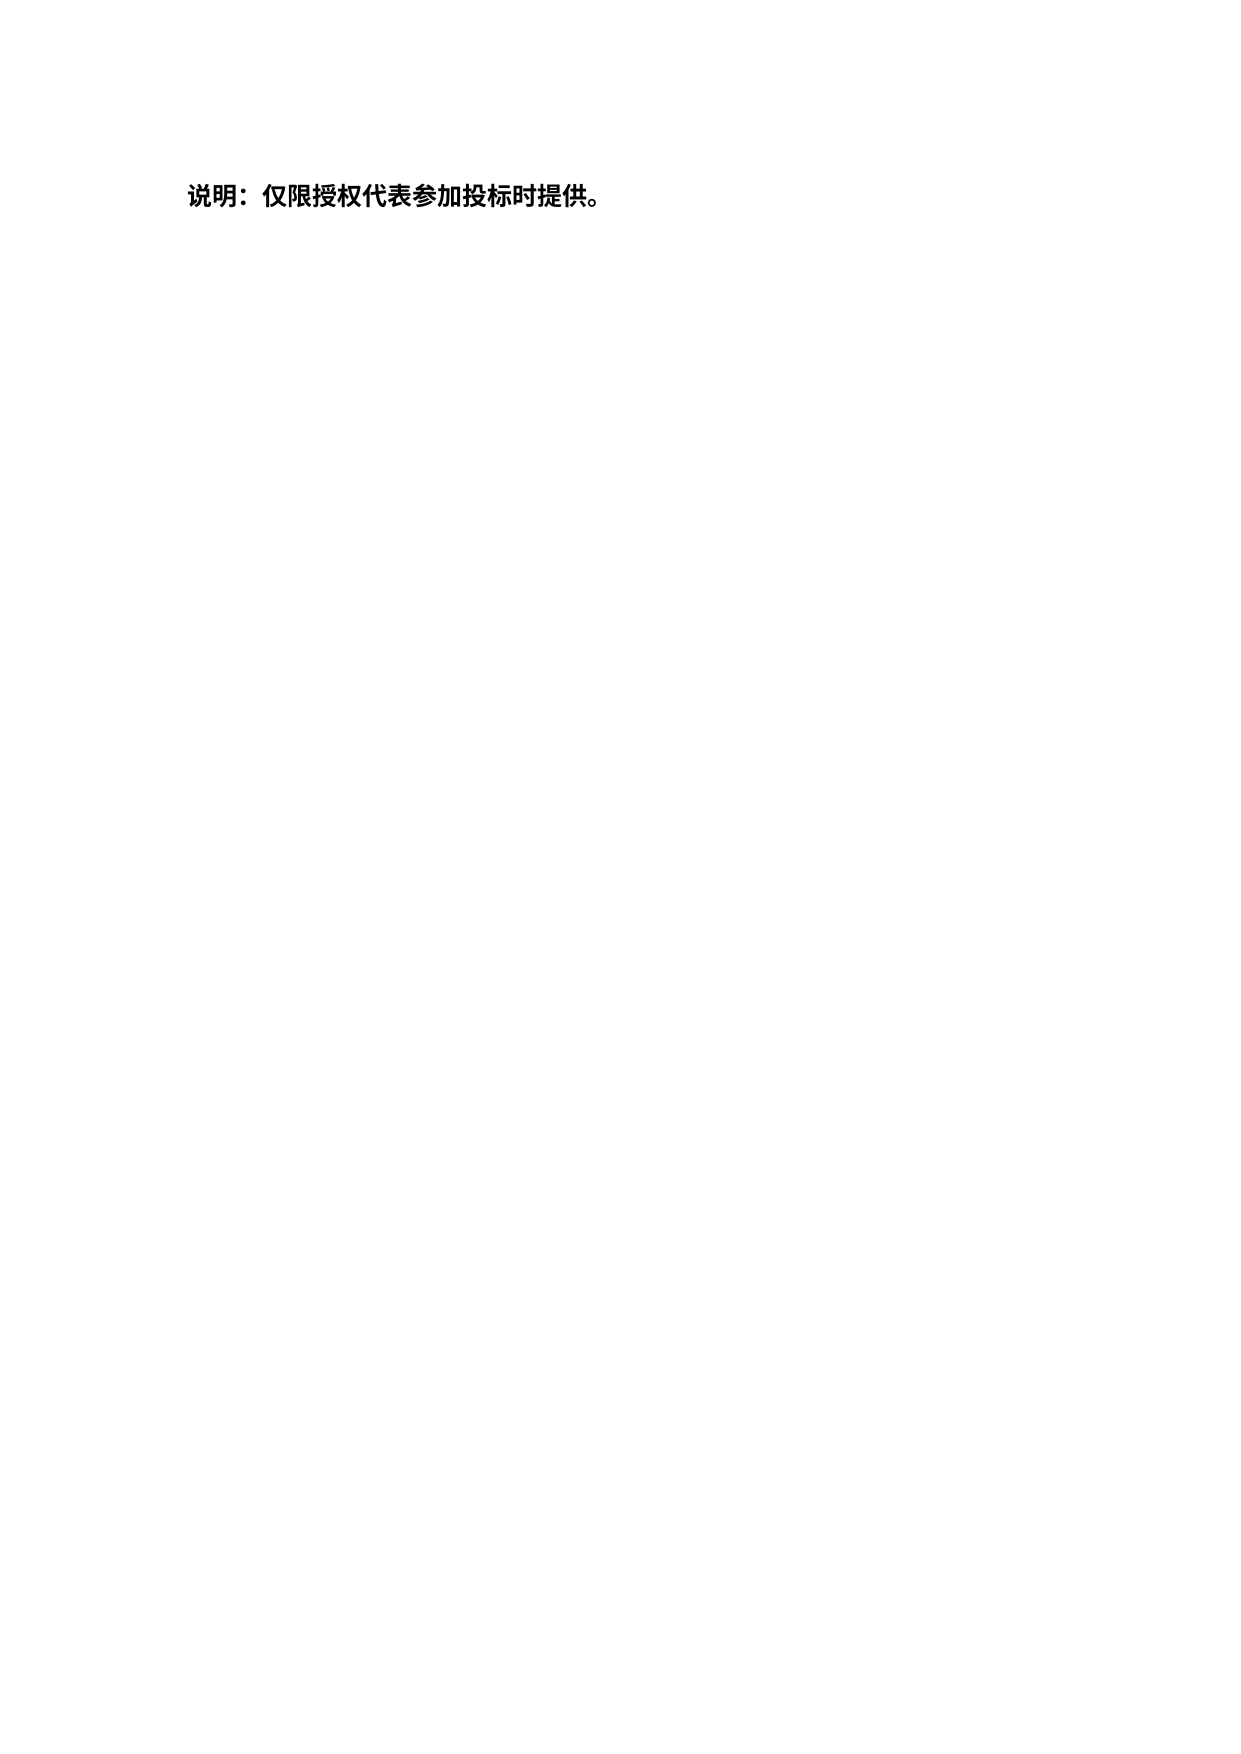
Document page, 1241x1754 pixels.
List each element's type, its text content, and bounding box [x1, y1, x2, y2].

text 说明：仅限授权代表参加投标时提供。 [187, 162, 988, 227]
